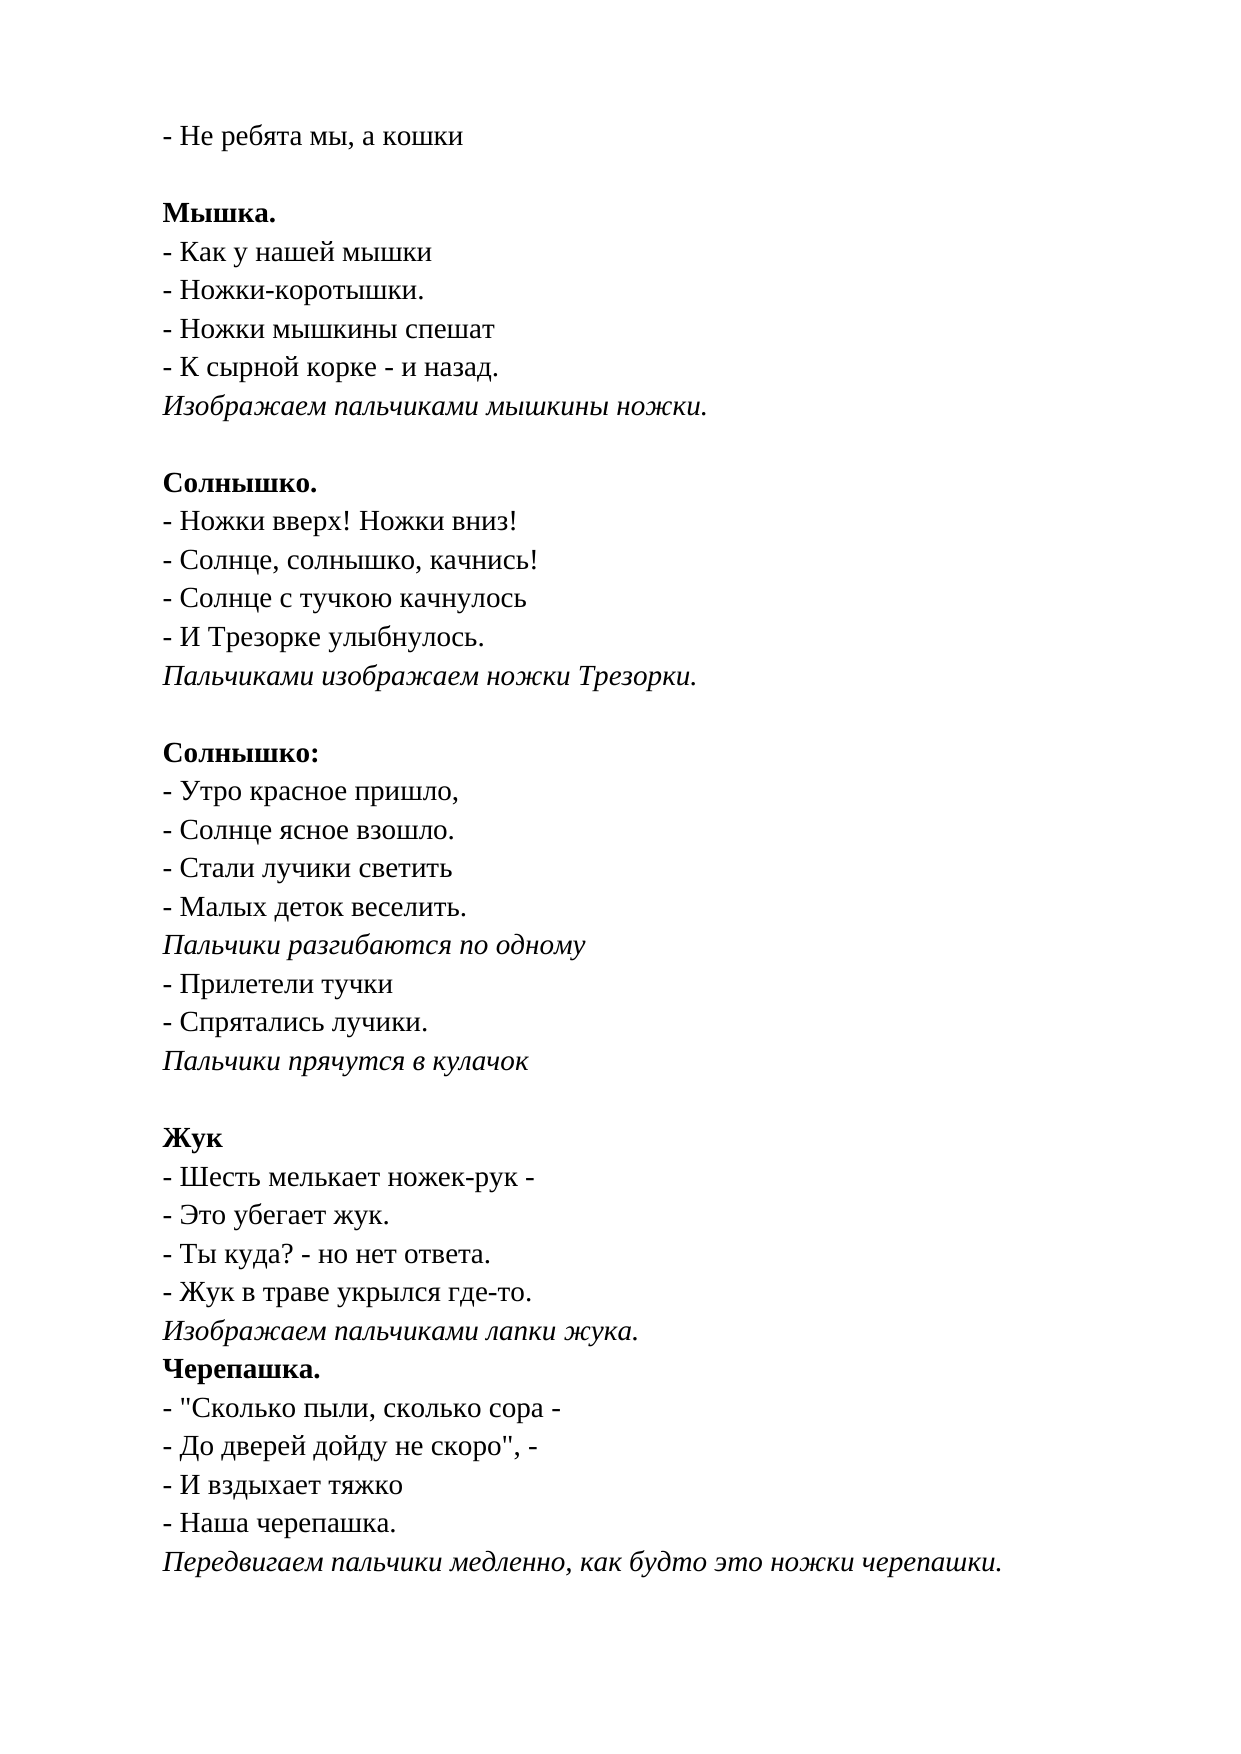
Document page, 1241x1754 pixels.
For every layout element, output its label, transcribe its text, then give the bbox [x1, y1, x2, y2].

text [162, 1082, 1152, 1616]
text Солнышко: - Утро красное пришло, - Солнце ясное взошло. - Стали лучики светить - Малых деток веселить. Пальчики разгибаются по одному - Прилетели тучки - Спрятались лучики. Пальчики прячутся в кулачок [162, 696, 1152, 1077]
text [162, 118, 1152, 691]
